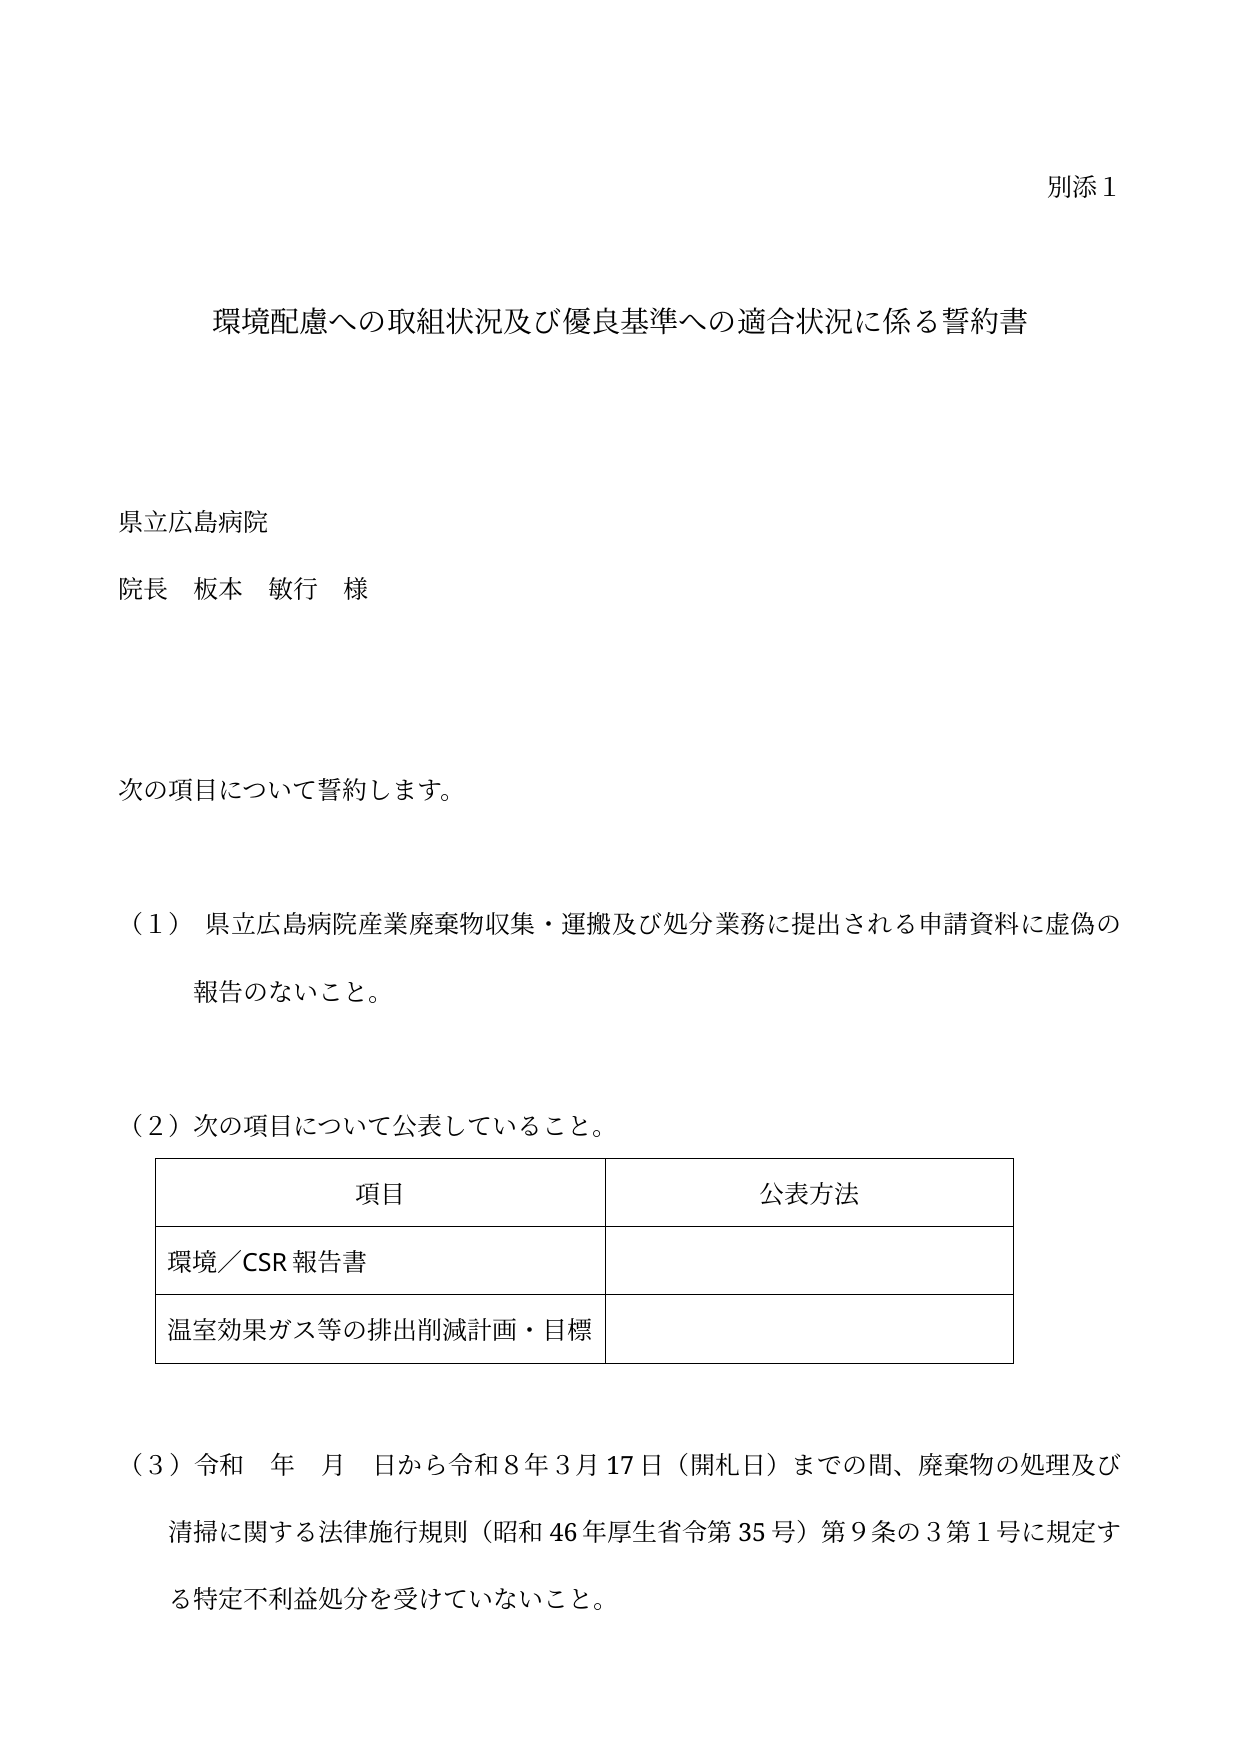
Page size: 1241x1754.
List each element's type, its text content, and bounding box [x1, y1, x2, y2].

text 別添１ [118, 152, 1122, 219]
text 次の項目について誓約します。 [118, 756, 1122, 823]
table_cell [606, 1227, 1013, 1294]
text 県立広島病院 [118, 487, 1122, 554]
table_header 公表方法 [606, 1159, 1013, 1226]
list 県立広島病院産業廃棄物収集・運搬及び処分業務に提出される申請資料に虚偽の報告のないこと。 [118, 890, 1122, 1024]
table_cell 環境／CSR報告書 [156, 1227, 605, 1294]
text （２）次の項目について公表していること。 [118, 1091, 1122, 1158]
text 環境配慮への取組状況及び優良基準への適合状況に係る誓約書 [118, 286, 1122, 353]
text （３）令和 年 月 日から令和８年３月17日（開札日）までの間、廃棄物の処理及び清掃に関する法律施行規則（昭和46年厚生省令第35号）第９条の３第１号に規定する特定不利益処分を受けていないこと。 [118, 1431, 1122, 1632]
table_header 項目 [156, 1159, 605, 1226]
table_cell [606, 1295, 1013, 1362]
text 院長 板本 敏行 様 [118, 554, 1122, 621]
table_cell 温室効果ガス等の排出削減計画・目標 [156, 1295, 605, 1362]
